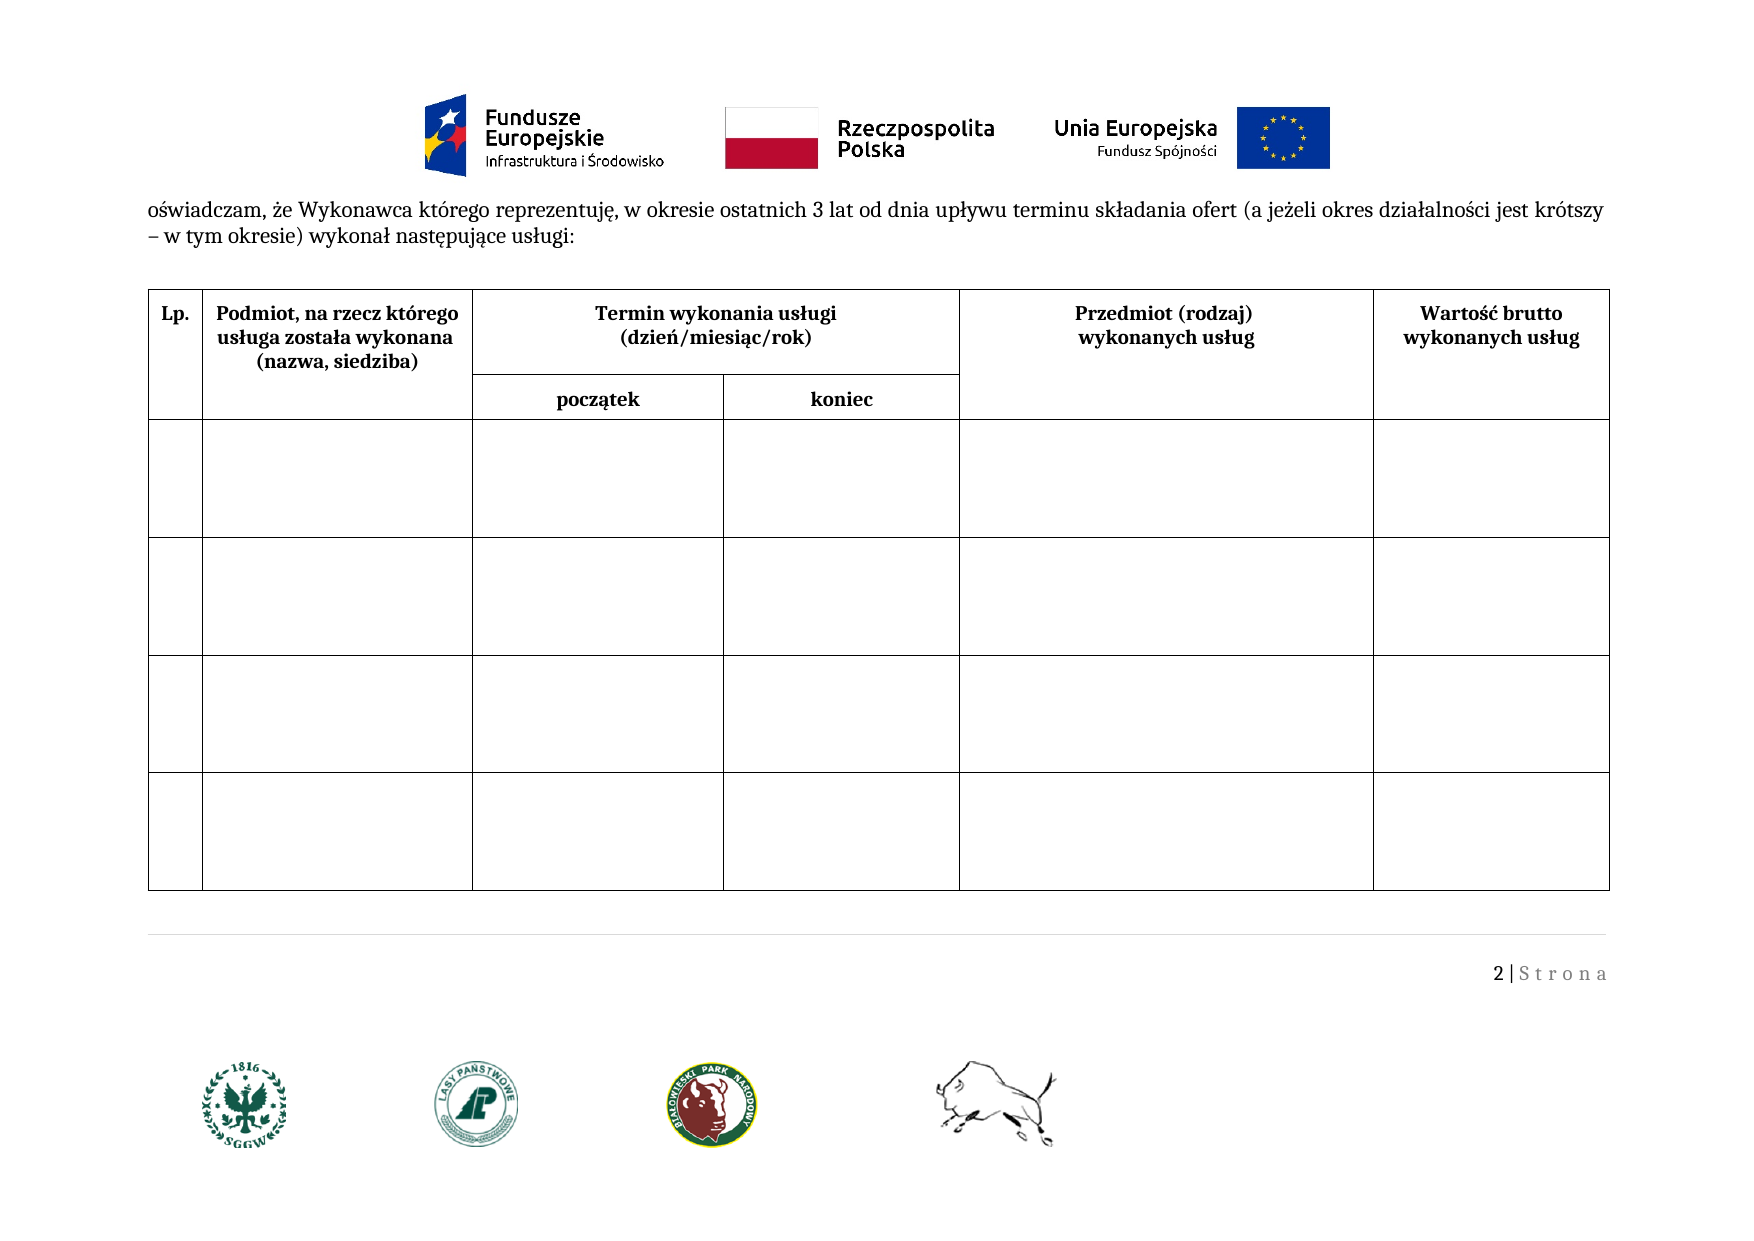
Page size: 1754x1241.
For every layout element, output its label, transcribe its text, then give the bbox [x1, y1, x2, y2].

table_cell [724, 656, 959, 772]
table_cell [149, 538, 202, 654]
table_cell [724, 773, 959, 890]
picture [404, 73, 1350, 197]
table_cell [960, 538, 1373, 654]
table_cell [203, 656, 472, 772]
table_cell [724, 420, 959, 537]
table_cell [1374, 420, 1609, 537]
table_cell [960, 420, 1373, 537]
table_header Podmiot, na rzecz którego usługa została wykonana (nazwa, siedziba) [203, 290, 472, 419]
table_cell [724, 538, 959, 654]
table_cell [960, 656, 1373, 772]
table_cell [203, 773, 472, 890]
table_cell [1374, 773, 1609, 890]
table_cell [203, 420, 472, 537]
table_cell [473, 773, 723, 890]
table_cell [149, 656, 202, 772]
table_cell [960, 773, 1373, 890]
table_cell [1374, 538, 1609, 654]
text oświadczam, że Wykonawca którego reprezentuję, w okresie ostatnich 3 lat od dnia upływu terminu składania ofert (a jeżeli okres działalności jest krótszy – w tym okresie) wykonał następujące usługi: [148, 197, 1606, 250]
table_cell [203, 538, 472, 654]
table_header Wartość brutto wykonanych usług [1374, 290, 1609, 419]
picture [147, 1009, 1095, 1167]
table_header Lp. [149, 290, 202, 419]
table_cell koniec [724, 375, 959, 419]
table_cell początek [473, 375, 723, 419]
table_cell [149, 420, 202, 537]
table_cell [473, 538, 723, 654]
table_cell [1374, 656, 1609, 772]
table_header Przedmiot (rodzaj) wykonanych usług [960, 290, 1373, 419]
table_cell [149, 773, 202, 890]
table_cell [473, 420, 723, 537]
table_cell [473, 656, 723, 772]
table_header Termin wykonania usługi (dzień/miesiąc/rok) [473, 290, 959, 374]
